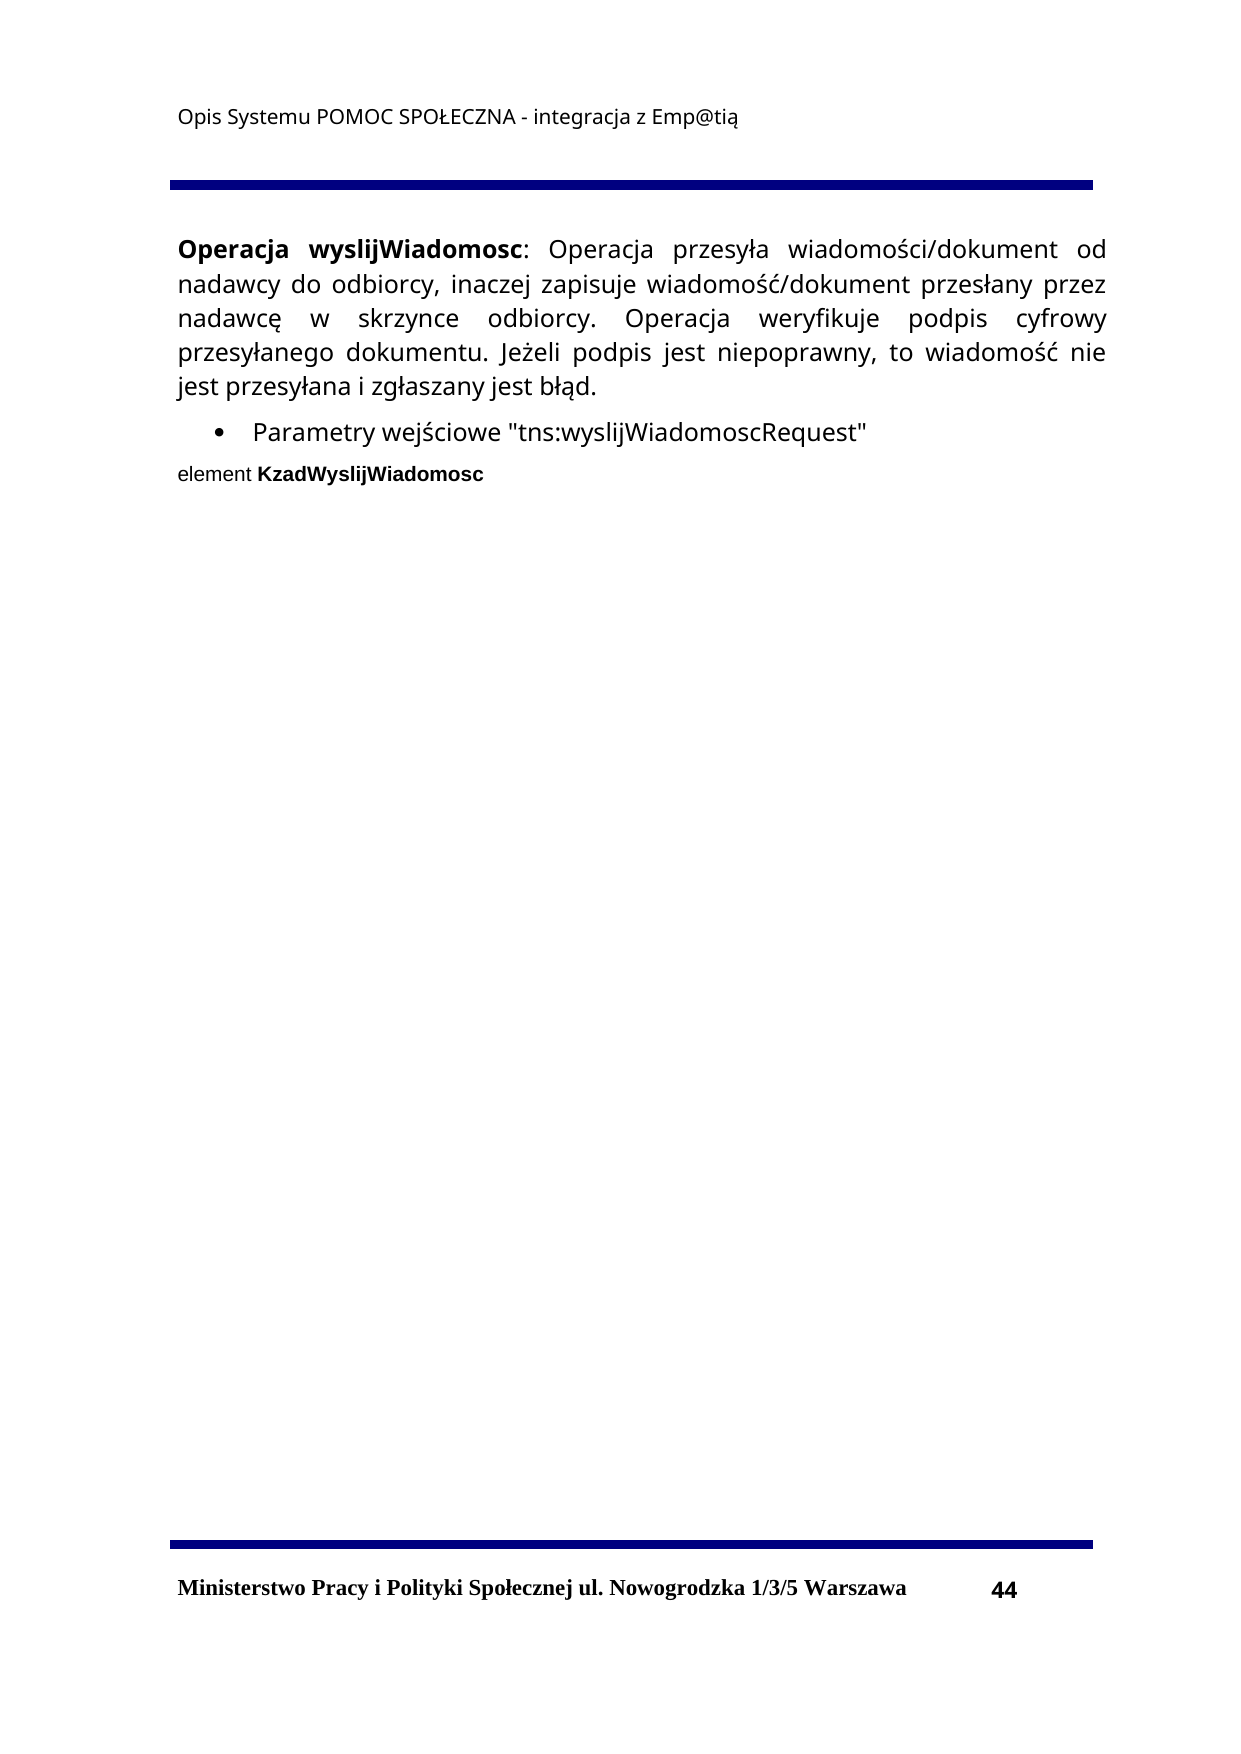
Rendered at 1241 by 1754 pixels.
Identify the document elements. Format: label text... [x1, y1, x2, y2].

list Parametry wejściowe "tns:wyslijWiadomoscRequest" [215, 415, 1107, 449]
text element KzadWyslijWiadomosc [177, 462, 1107, 486]
text Operacja wyslijWiadomosc: Operacja przesyła wiadomości/dokument od nadawcy do odbiorcy, inaczej zapisuje wiadomość/dokument przesłany przez nadawcę w skrzynce odbiorcy. Operacja weryfikuje podpis cyfrowy przesyłanego dokumentu. Jeżeli podpis jest niepoprawny, to wiadomość nie jest przesyłana i zgłaszany jest błąd. [177, 232, 1107, 402]
